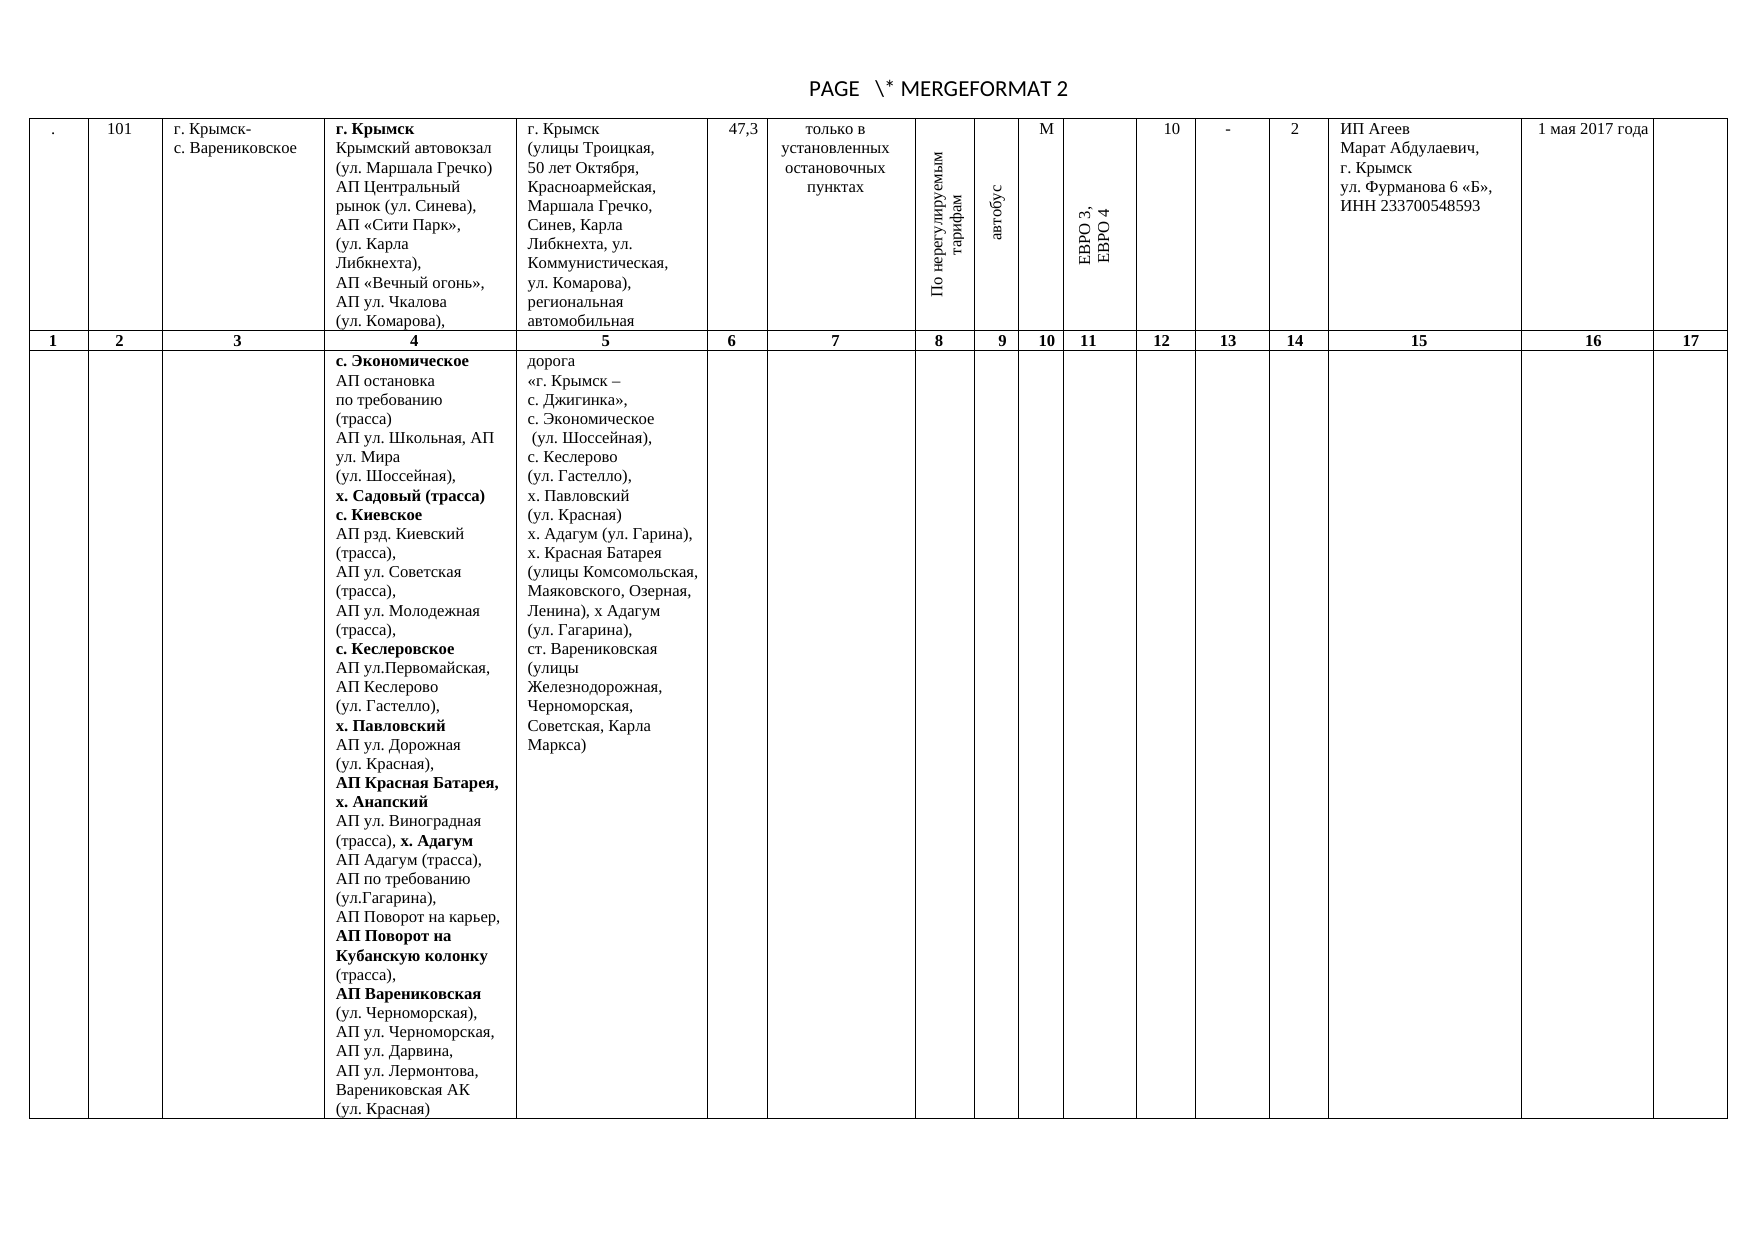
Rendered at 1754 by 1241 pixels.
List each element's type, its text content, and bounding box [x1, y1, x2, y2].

table_cell 10 [1137, 119, 1195, 330]
table_cell [1329, 351, 1521, 1118]
table_cell ЕВРО 3, ЕВРО 4 [1064, 119, 1136, 330]
table_cell 2 [1270, 119, 1328, 330]
table_cell [89, 351, 162, 1118]
table_cell 10 [1019, 331, 1063, 350]
table_cell 13 [1196, 331, 1269, 350]
table_cell г. Крымск- с. Варениковское [163, 119, 324, 330]
table_cell М [1019, 119, 1063, 330]
table_cell [1270, 351, 1328, 1118]
table_cell [768, 351, 915, 1118]
table_cell 7 [768, 331, 915, 350]
table_cell 2 [89, 331, 162, 350]
table_cell [1137, 351, 1195, 1118]
table_cell . [30, 119, 88, 330]
table_cell автобус [975, 119, 1018, 330]
table_cell [1654, 119, 1727, 330]
table_cell г. Крымск Крымский автовокзал (ул. Маршала Гречко) АП Центральный рынок (ул. Синева), АП «Сити Парк», (ул. Карла Либкнехта), АП «Вечный огонь», АП ул. Чкалова (ул. Комарова), [325, 119, 516, 330]
table_cell 8 [916, 331, 974, 350]
table_cell только в установленных остановочных пунктах [768, 119, 915, 330]
table_cell 17 [1654, 331, 1727, 350]
table_cell 16 [1522, 331, 1653, 350]
table_cell 101 [89, 119, 162, 330]
table_cell 1 [30, 331, 88, 350]
table_cell 6 [708, 331, 767, 350]
table_cell [30, 351, 88, 1118]
table_cell дорога «г. Крымск – с. Джигинка», с. Экономическое (ул. Шоссейная), с. Кеслерово (ул. Гастелло), х. Павловский (ул. Красная) х. Адагум (ул. Гарина), х. Красная Батарея (улицы Комсомольская, Маяковского, Озерная, Ленина), х Адагум (ул. Гагарина), ст. Варениковская (улицы Железнодорожная, Черноморская, Советская, Карла Маркса) [517, 351, 707, 1118]
table_cell [1019, 351, 1063, 1118]
table_cell По нерегулируемым тарифам [916, 119, 974, 330]
table_cell 15 [1329, 331, 1521, 350]
table_cell 47,3 [708, 119, 767, 330]
table_cell [1196, 351, 1269, 1118]
table_cell 3 [163, 331, 324, 350]
table_cell [916, 351, 974, 1118]
table_cell 1 мая 2017 года [1522, 119, 1653, 330]
table_cell 9 [975, 331, 1018, 350]
table_cell г. Крымск (улицы Троицкая, 50 лет Октября, Красноармейская, Маршала Гречко, Синев, Карла Либкнехта, ул. Коммунистическая, ул. Комарова), региональная автомобильная [517, 119, 707, 330]
table_cell [163, 351, 324, 1118]
table_cell 4 [325, 331, 516, 350]
table_cell [975, 351, 1018, 1118]
table_cell с. Экономическое АП остановка по требованию (трасса) АП ул. Школьная, АП ул. Мира (ул. Шоссейная), х. Садовый (трасса) с. Киевское АП рзд. Киевский (трасса), АП ул. Советская (трасса), АП ул. Молодежная (трасса), с. Кеслеровское АП ул.Первомайская, АП Кеслерово (ул. Гастелло), х. Павловский АП ул. Дорожная (ул. Красная), АП Красная Батарея, х. Анапский АП ул. Виноградная (трасса), х. Адагум АП Адагум (трасса), АП по требованию (ул.Гагарина), АП Поворот на карьер, АП Поворот на Кубанскую колонку (трасса), АП Варениковская (ул. Черноморская), АП ул. Черноморская, АП ул. Дарвина, АП ул. Лермонтова, Варениковская АК (ул. Красная) [325, 351, 516, 1118]
table_cell 14 [1270, 331, 1328, 350]
table_cell ИП Агеев Марат Абдулаевич, г. Крымск ул. Фурманова 6 «Б», ИНН 233700548593 [1329, 119, 1521, 330]
table_cell [1654, 351, 1727, 1118]
table_cell [1064, 351, 1136, 1118]
table_cell [708, 351, 767, 1118]
table_cell [1522, 351, 1653, 1118]
table_cell 5 [517, 331, 707, 350]
table_cell 12 [1137, 331, 1195, 350]
table_cell - [1196, 119, 1269, 330]
table_cell 11 [1064, 331, 1136, 350]
